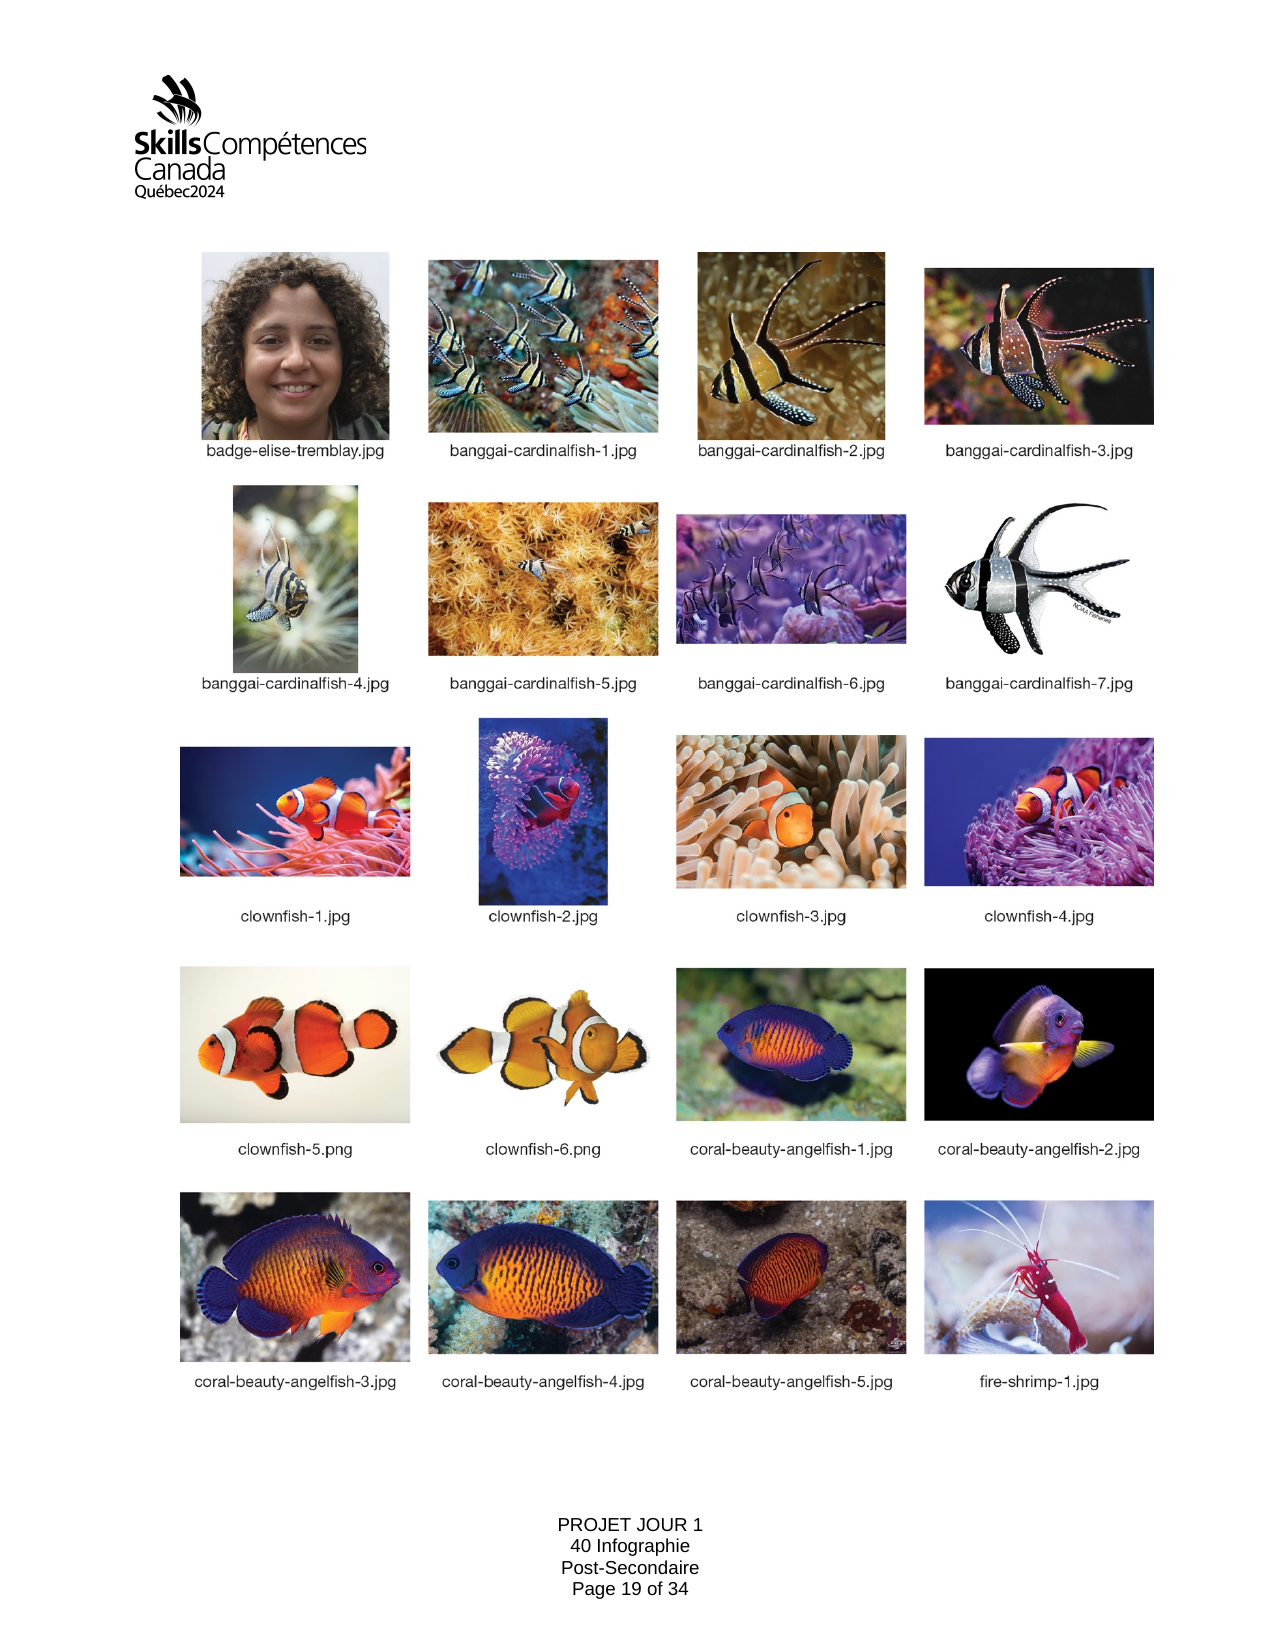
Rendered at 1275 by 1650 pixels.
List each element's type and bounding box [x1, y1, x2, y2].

picture [135, 75, 367, 199]
picture [180, 252, 1154, 1407]
